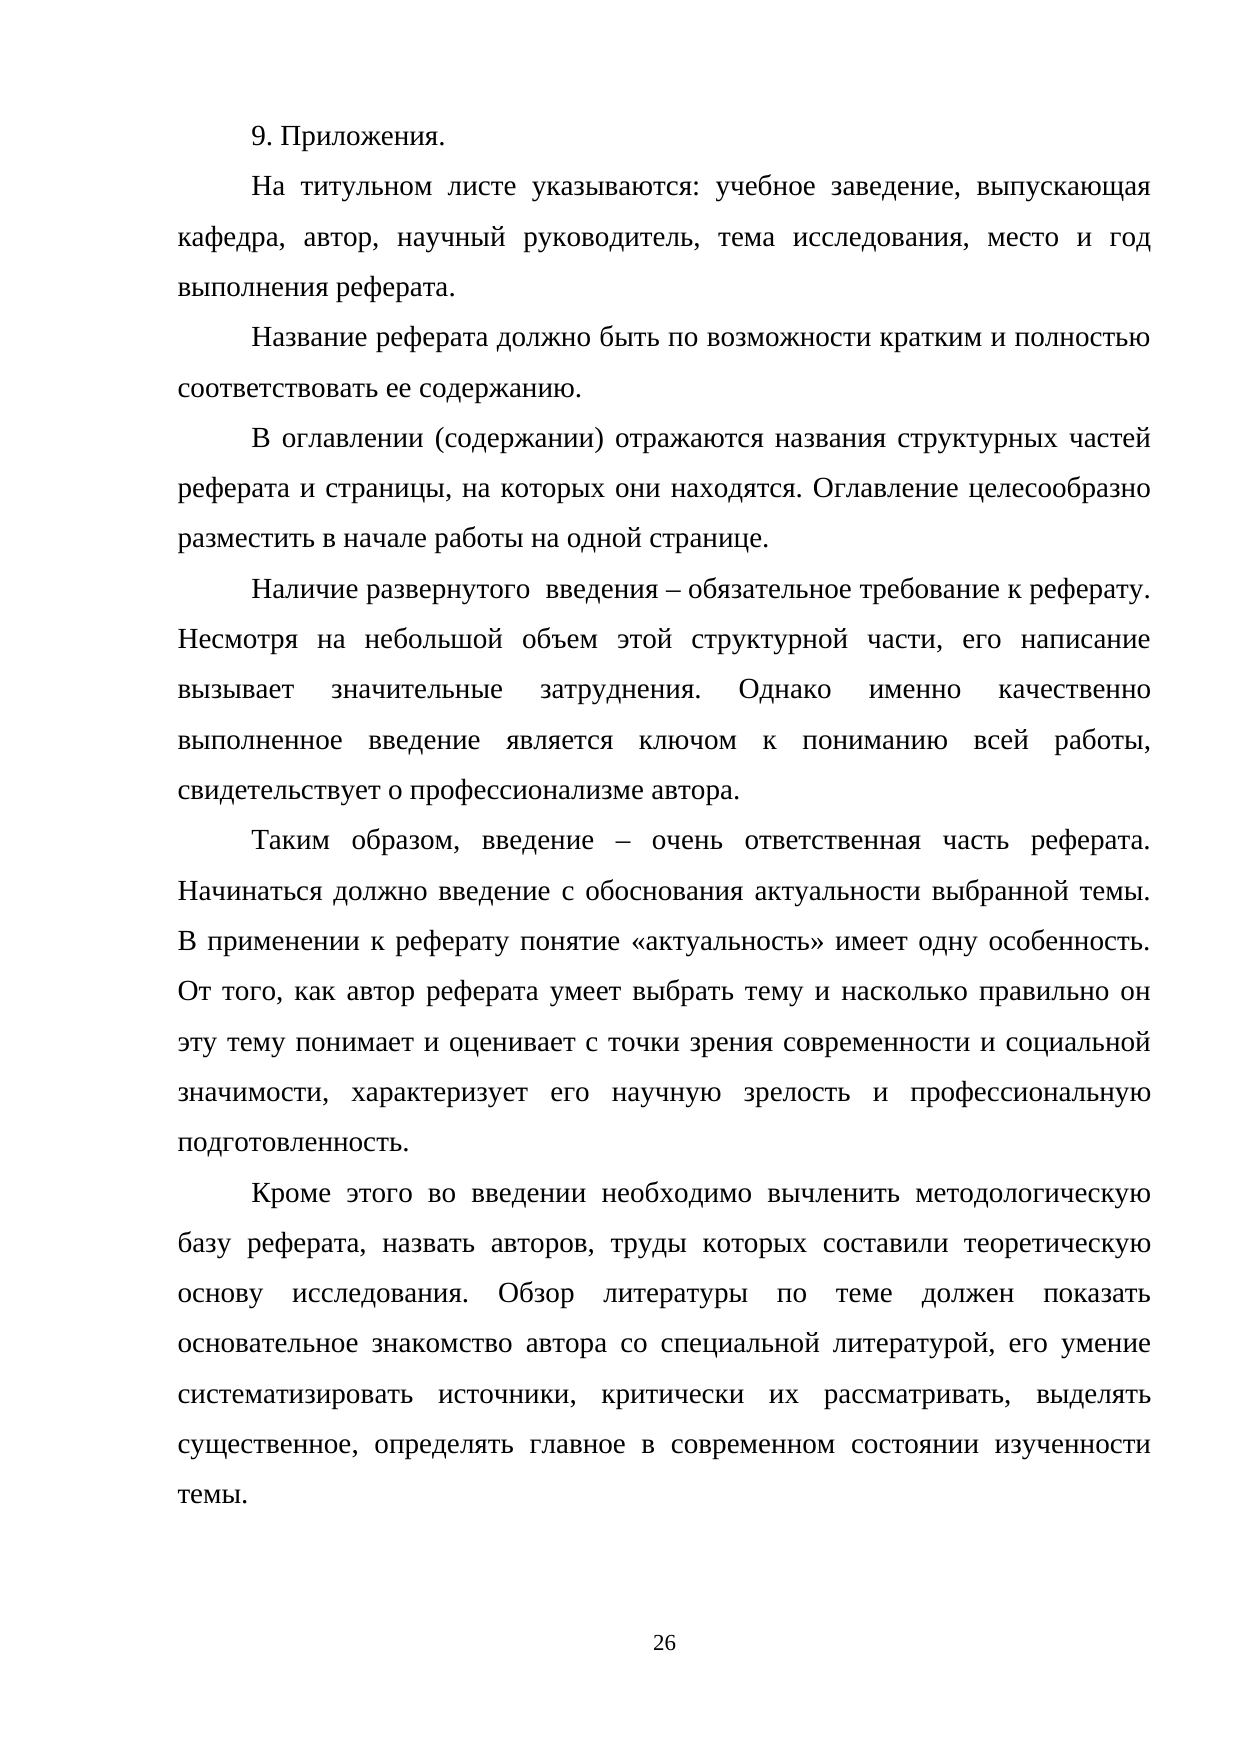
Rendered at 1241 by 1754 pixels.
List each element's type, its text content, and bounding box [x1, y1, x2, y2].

text На титульном листе указываются: учебное заведение, выпускающая кафедра, автор, научный руководитель, тема исследования, место и год выполнения реферата. [177, 168, 1152, 303]
text 9. Приложения. [177, 118, 1152, 152]
text Кроме этого во введении необходимо вычленить методологическую базу реферата, назвать авторов, труды которых составили теоретическую основу исследования. Обзор литературы по теме должен показать основательное знакомство автора со специальной литературой, его умение систематизировать источники, критически их рассматривать, выделять существенное, определять главное в современном состоянии изученности темы. [177, 1175, 1152, 1510]
text Наличие развернутого введения – обязательное требование к реферату. Несмотря на небольшой объем этой структурной части, его написание вызывает значительные затруднения. Однако именно качественно выполненное введение является ключом к пониманию всей работы, свидетельствует о профессионализме автора. [177, 571, 1152, 806]
text В оглавлении (содержании) отражаются названия структурных частей реферата и страницы, на которых они находятся. Оглавление целесообразно разместить в начале работы на одной странице. [177, 420, 1152, 554]
text Таким образом, введение – очень ответственная часть реферата. Начинаться должно введение с обоснования актуальности выбранной темы. В применении к реферату понятие «актуальность» имеет одну особенность. От того, как автор реферата умеет выбрать тему и насколько правильно он эту тему понимает и оценивает с точки зрения современности и социальной значимости, характеризует его научную зрелость и профессиональную подготовленность. [177, 822, 1152, 1158]
text Название реферата должно быть по возможности кратким и полностью соответствовать ее содержанию. [177, 319, 1152, 403]
